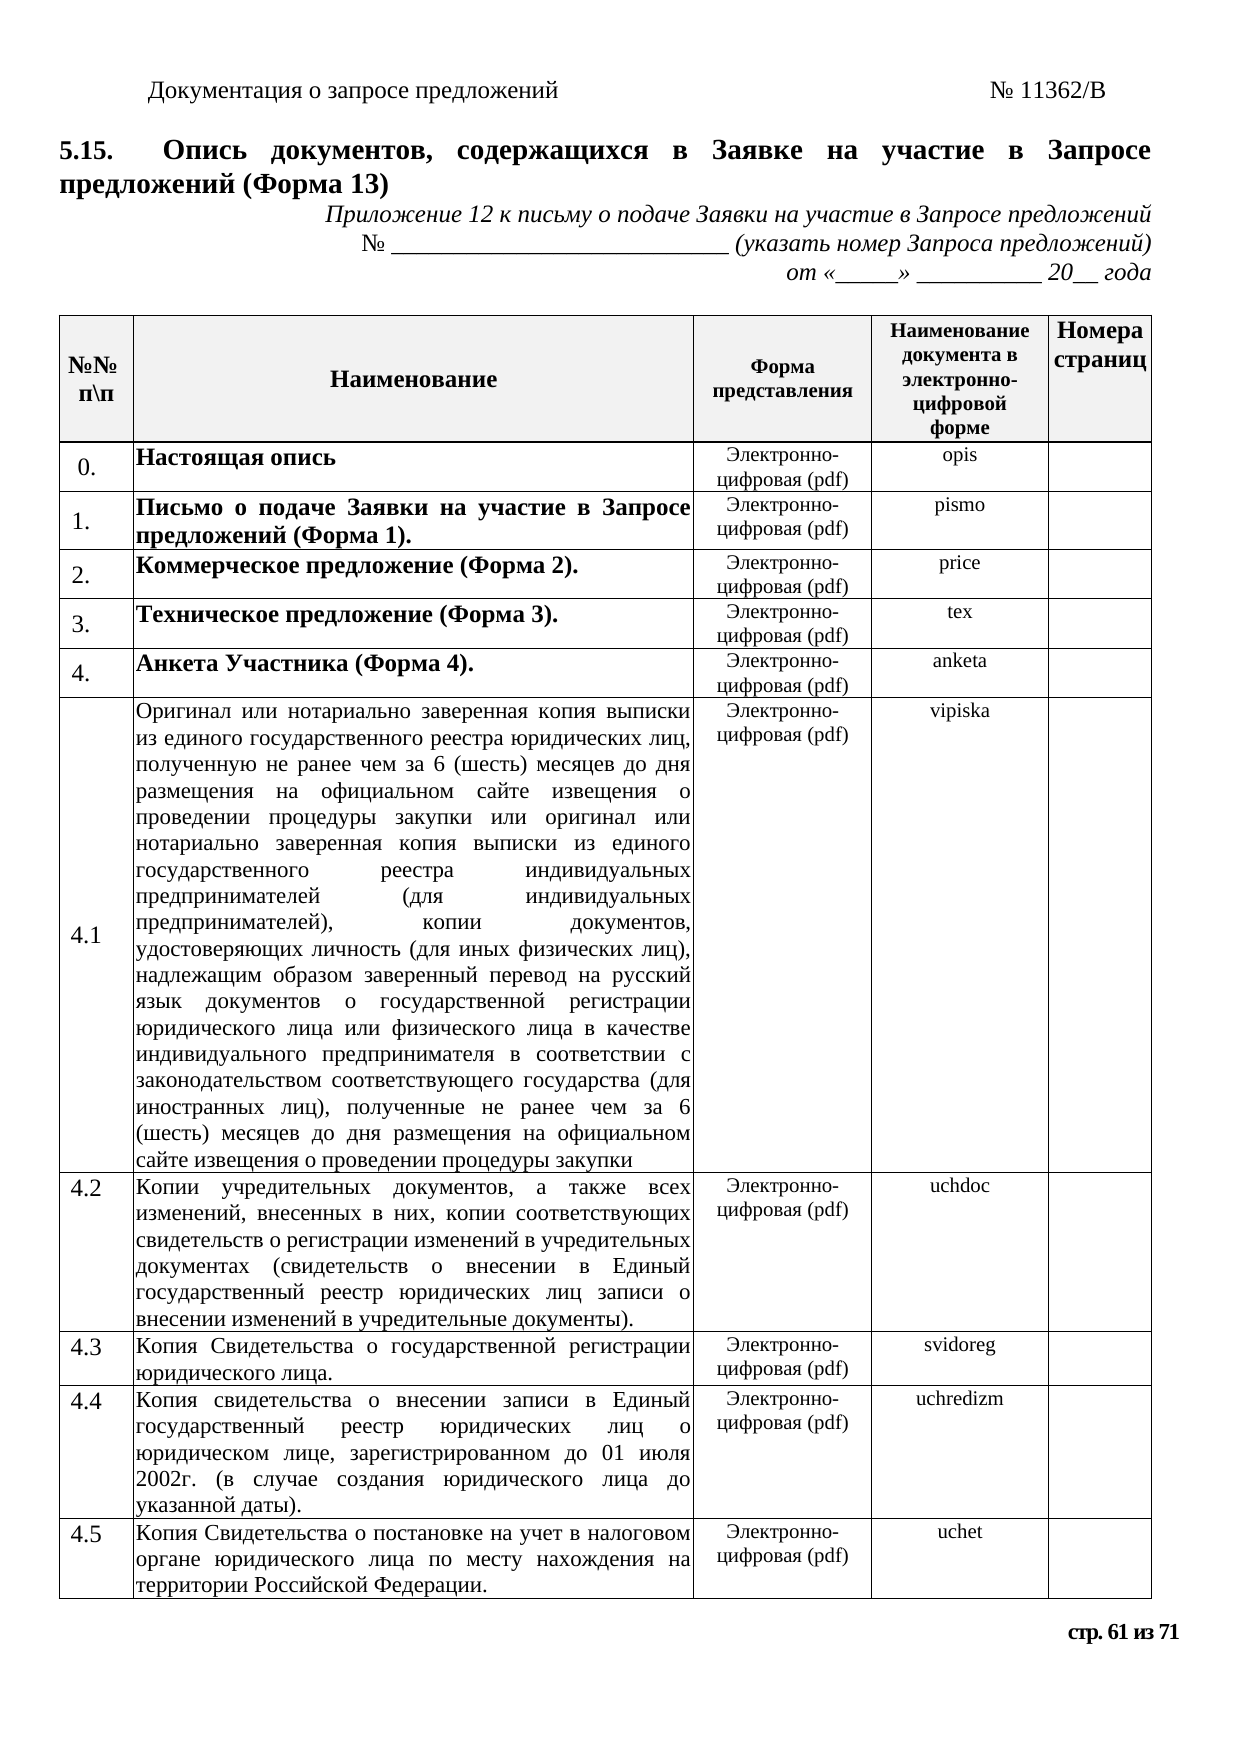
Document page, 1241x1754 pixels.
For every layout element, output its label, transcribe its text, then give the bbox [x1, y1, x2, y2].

table_cell Техническое предложение (Форма 3). [134, 599, 693, 647]
table_cell uchdoc [872, 1173, 1048, 1331]
table_cell [1049, 443, 1151, 491]
table_cell 4.2 [60, 1173, 133, 1331]
table_header Наименование документа в электронно-цифровой форме [872, 316, 1048, 441]
table_cell [60, 492, 133, 549]
table_cell [60, 550, 133, 598]
table_cell [60, 649, 133, 697]
table_cell Электронно-цифровая (pdf) [694, 1519, 871, 1598]
table_cell [60, 599, 133, 647]
table_cell [1049, 492, 1151, 549]
table_cell [1049, 599, 1151, 647]
table_cell 4.5 [60, 1519, 133, 1598]
table_cell Анкета Участника (Форма 4). [134, 649, 693, 697]
table_cell Электронно-цифровая (pdf) [694, 1332, 871, 1385]
table_cell opis [872, 443, 1048, 491]
table_cell Электронно-цифровая (pdf) [694, 698, 871, 1172]
table_cell Электронно-цифровая (pdf) [694, 649, 871, 697]
table_cell Электронно-цифровая (pdf) [694, 599, 871, 647]
table_cell 4.3 [60, 1332, 133, 1385]
table_cell vipiska [872, 698, 1048, 1172]
table_cell [1049, 649, 1151, 697]
table_cell Оригинал или нотариально заверенная копия выписки из единого государственного реестра юридических лиц, полученную не ранее чем за 6 (шесть) месяцев до дня размещения на официальном сайте извещения о проведении процедуры закупки или оригинал или нотариально заверенная копия выписки из единого государственного реестра индивидуальных предпринимателей (для индивидуальных предпринимателей), копии документов, удостоверяющих личность (для иных физических лиц), надлежащим образом заверенный перевод на русский язык документов о государственной регистрации юридического лица или физического лица в качестве индивидуального предпринимателя в соответствии с законодательством соответствующего государства (для иностранных лиц), полученные не ранее чем за 6 (шесть) месяцев до дня размещения на официальном сайте извещения о проведении процедуры закупки [134, 698, 693, 1172]
table_cell price [872, 550, 1048, 598]
table_cell anketa [872, 649, 1048, 697]
table_cell Копии учредительных документов, а также всех изменений, внесенных в них, копии соответствующих свидетельств о регистрации изменений в учредительных документах (свидетельств о внесении в Единый государственный реестр юридических лиц записи о внесении изменений в учредительные документы). [134, 1173, 693, 1331]
table_cell uchredizm [872, 1386, 1048, 1518]
table_cell [1049, 1173, 1151, 1331]
text № ___________________________ (указать номер Запроса предложений) [148, 228, 1152, 257]
table_cell [1049, 698, 1151, 1172]
table_cell Копия Свидетельства о постановке на учет в налоговом органе юридического лица по месту нахождения на территории Российской Федерации. [134, 1519, 693, 1598]
table_cell 4.4 [60, 1386, 133, 1518]
table_cell Настоящая опись [134, 443, 693, 491]
table_cell pismo [872, 492, 1048, 549]
table_cell 4.1 [60, 698, 133, 1172]
table_cell svidoreg [872, 1332, 1048, 1385]
table_cell Копия Свидетельства о государственной регистрации юридического лица. [134, 1332, 693, 1385]
table_cell Копия свидетельства о внесении записи в Единый государственный реестр юридических лиц о юридическом лице, зарегистрированном до 01 июля 2002г. (в случае создания юридического лица до указанной даты). [134, 1386, 693, 1518]
table_cell Электронно-цифровая (pdf) [694, 550, 871, 598]
table_header №№ п\п [60, 316, 133, 441]
text от «_____» __________ 20__ года [148, 257, 1152, 286]
table_header Форма представления [694, 316, 871, 441]
table_cell Электронно-цифровая (pdf) [694, 1386, 871, 1518]
table_cell [1049, 1519, 1151, 1598]
table_header Номера страниц [1049, 316, 1151, 441]
table_header Наименование [134, 316, 693, 441]
table_cell Электронно-цифровая (pdf) [694, 492, 871, 549]
text Опись документов, содержащихся в Заявке на участие в Запросе предложений (Форма 13) [59, 132, 1152, 199]
text Приложение 12 к письму о подаче Заявки на участие в Запросе предложений [148, 199, 1152, 228]
table_cell Письмо о подаче Заявки на участие в Запросе предложений (Форма 1). [134, 492, 693, 549]
table_cell Электронно-цифровая (pdf) [694, 443, 871, 491]
table_cell Электронно-цифровая (pdf) [694, 1173, 871, 1331]
table_cell Коммерческое предложение (Форма 2). [134, 550, 693, 598]
table_cell uchet [872, 1519, 1048, 1598]
table_cell [1049, 550, 1151, 598]
table_cell [1049, 1332, 1151, 1385]
table_cell [60, 443, 133, 491]
table_cell [1049, 1386, 1151, 1518]
table_cell tex [872, 599, 1048, 647]
